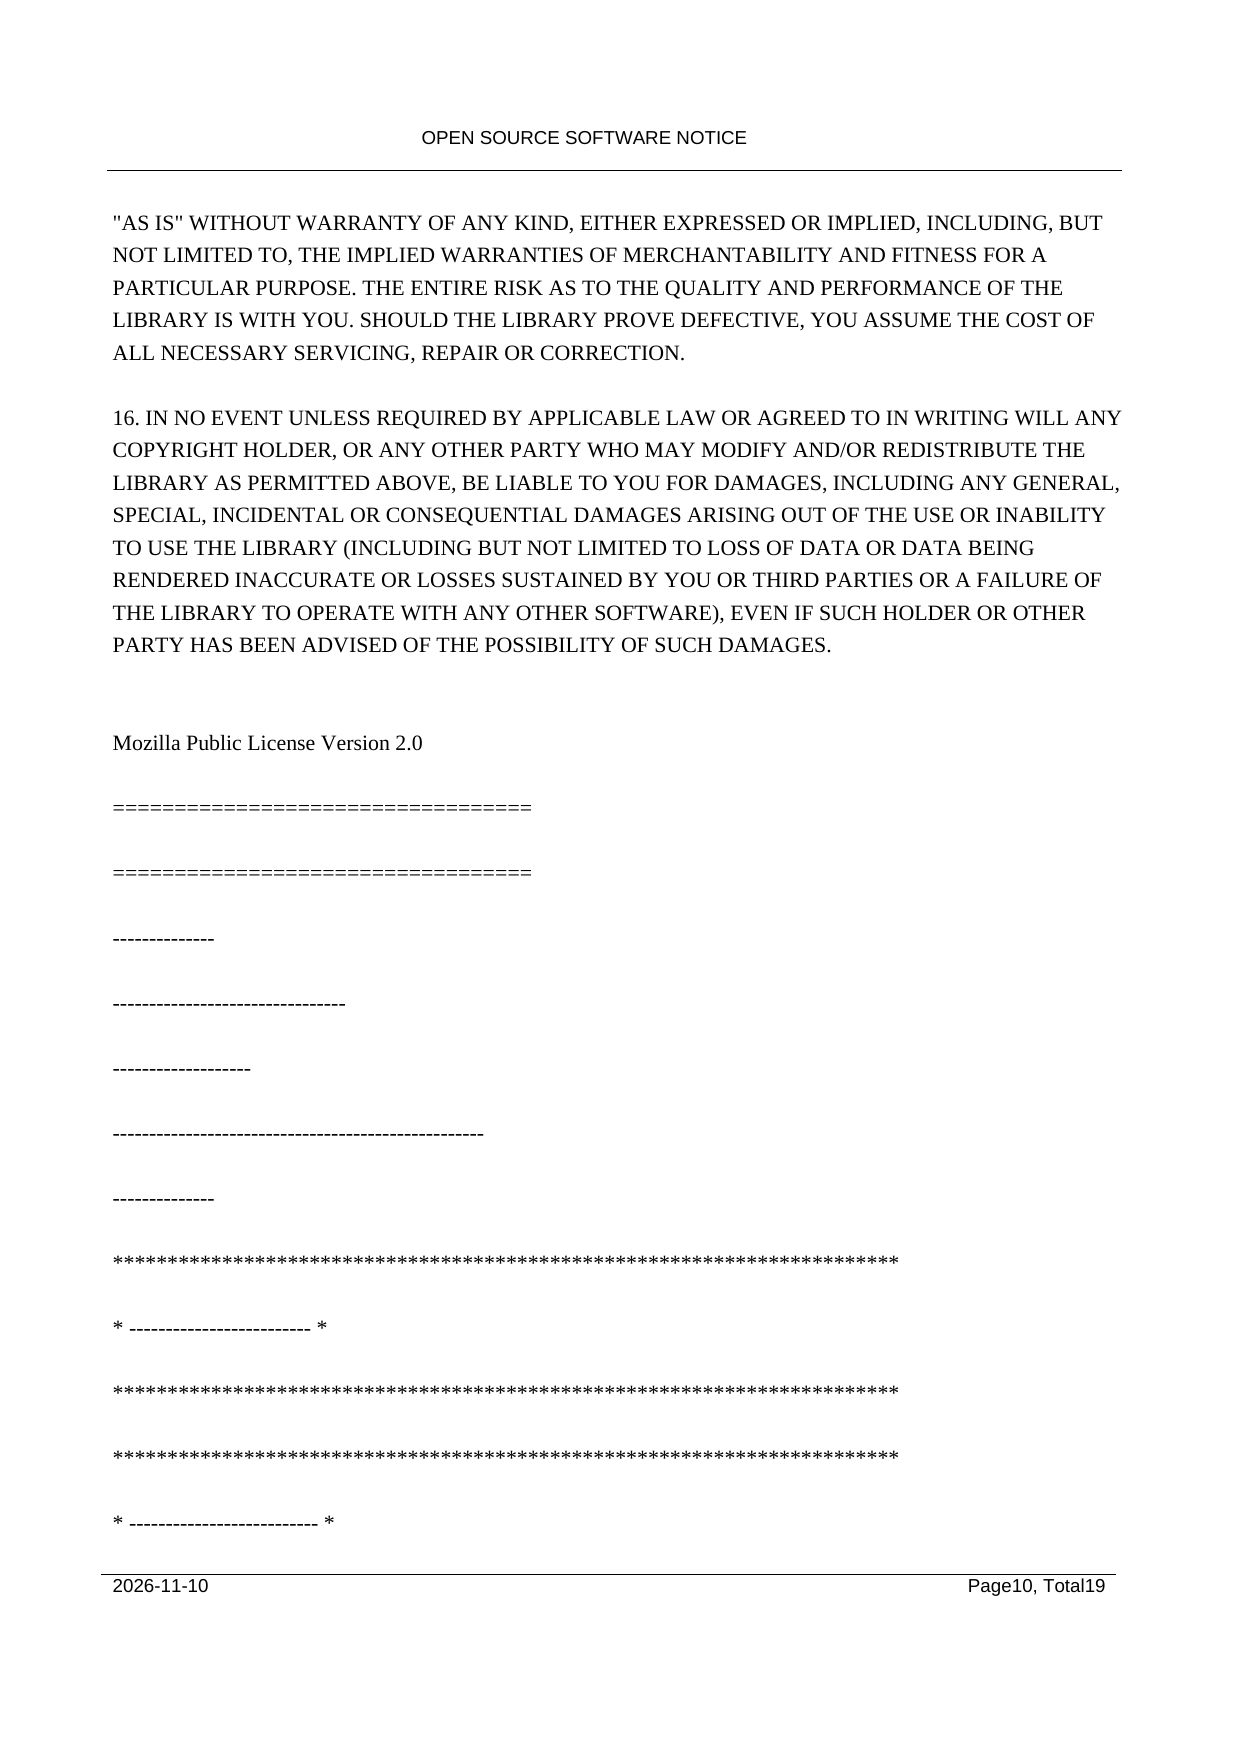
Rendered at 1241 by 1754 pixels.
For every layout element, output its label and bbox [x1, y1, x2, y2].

text [112, 206, 1128, 1539]
